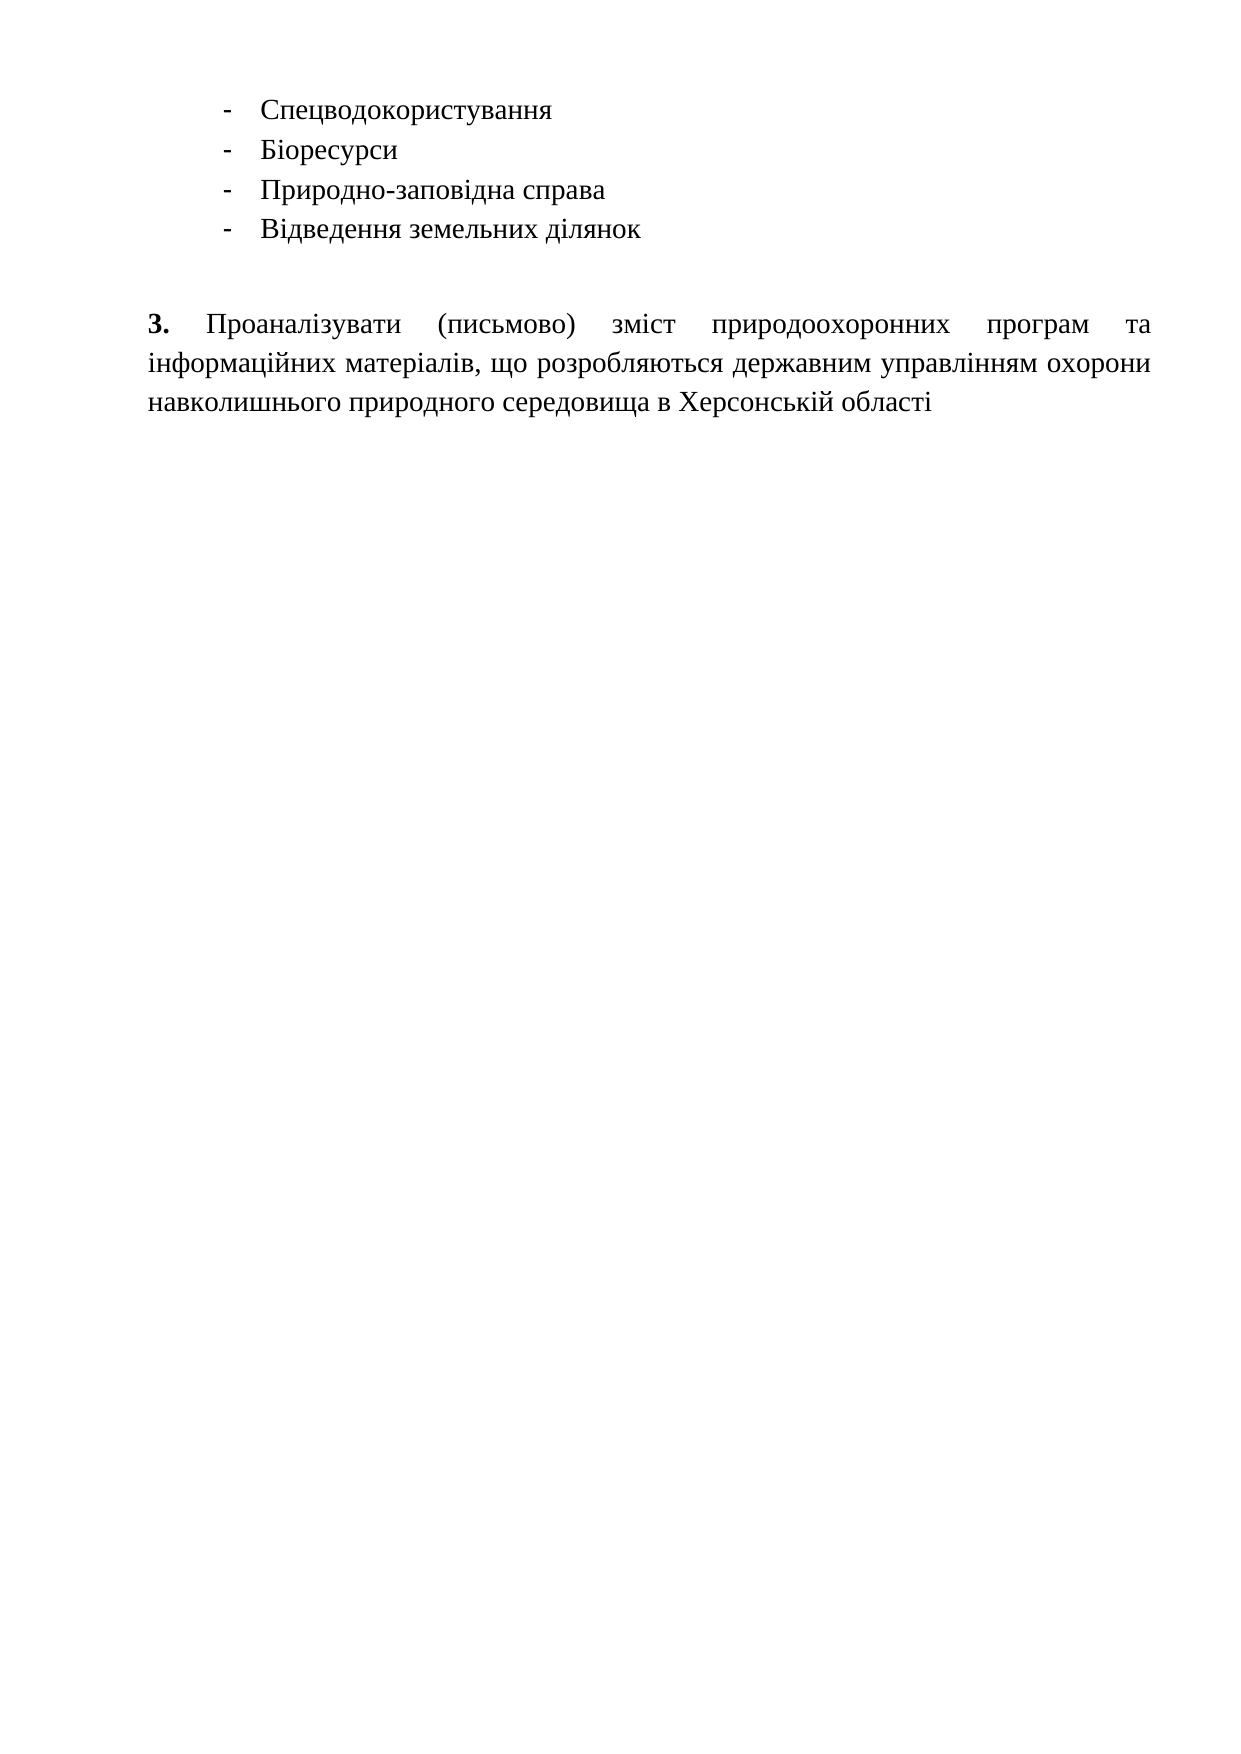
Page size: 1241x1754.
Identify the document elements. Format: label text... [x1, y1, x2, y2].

list Природно-заповідна справа [223, 168, 1152, 208]
list Спецводокористування [223, 88, 1152, 128]
list Біоресурси [223, 128, 1152, 168]
list Відведення земельних ділянок [223, 208, 1152, 247]
text 3. Проаналізувати (письмово) зміст природоохоронних програм та інформаційних матеріалів, що розробляються державним управлінням охорони навколишнього природного середовища в Херсонській області [148, 307, 1152, 417]
